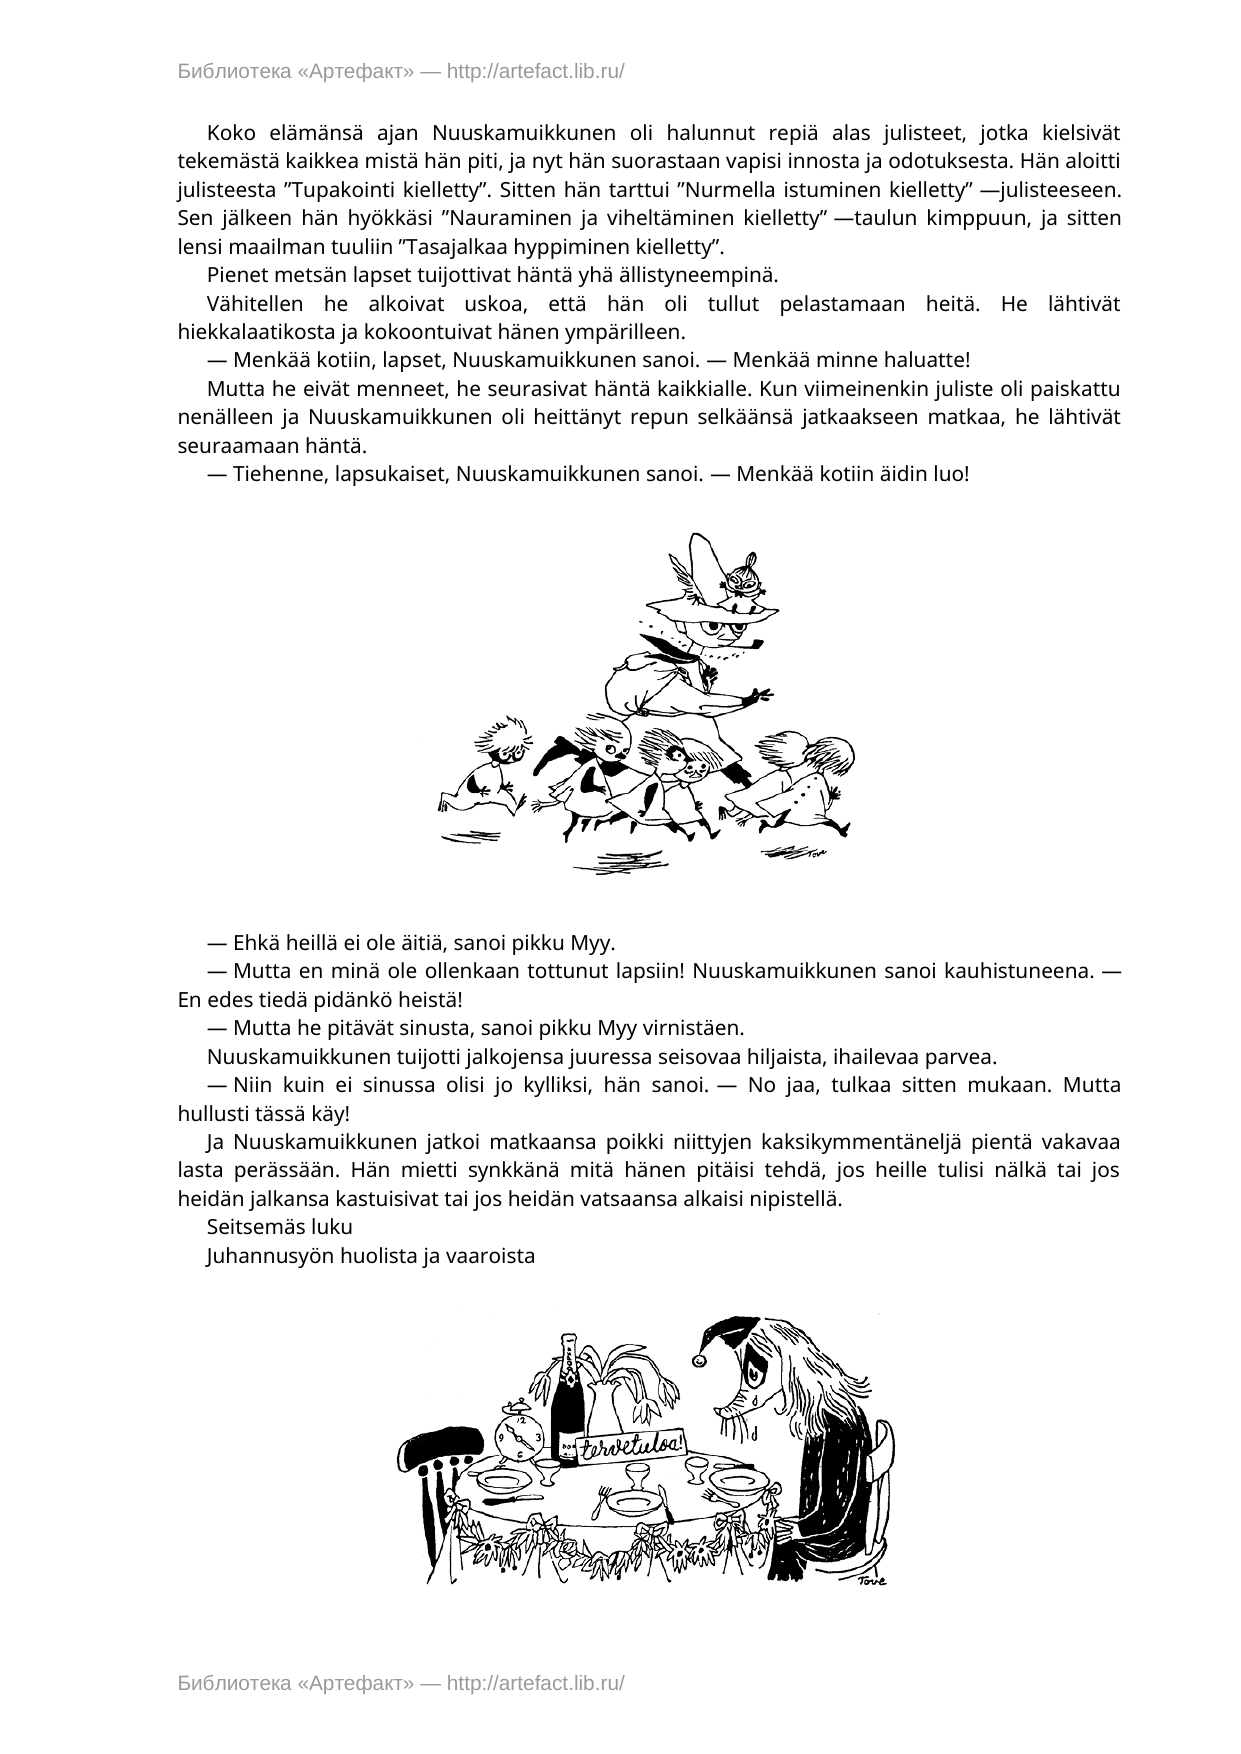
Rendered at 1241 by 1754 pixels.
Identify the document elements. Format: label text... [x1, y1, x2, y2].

text Juhannusyön huolista ja vaaroista [177, 1241, 1122, 1269]
text — Niin kuin ei sinussa olisi jo kylliksi, hän sanoi. — No jaa, tulkaa sitten mukaan. Mutta hullusti tässä käy! [177, 1070, 1122, 1127]
text Ja Nuuskamuikkunen jatkoi matkaansa poikki niittyjen kaksikymmentäneljä pientä vakavaa lasta perässään. Hän mietti synkkänä mitä hänen pitäisi tehdä, jos heille tulisi nälkä tai jos heidän jalkansa kastuisivat tai jos heidän vatsaansa alkaisi nipistellä. [177, 1127, 1122, 1212]
text — Mutta he pitävät sinusta, sanoi pikku Myy virnistäen. [177, 1013, 1122, 1042]
text — Mutta en minä ole ollenkaan tottunut lapsiin! Nuuskamuikkunen sanoi kauhistuneena. — En edes tiedä pidänkö heistä! [177, 956, 1122, 1013]
text Mutta he eivät menneet, he seurasivat häntä kaikkialle. Kun viimeinenkin juliste oli paiskattu nenälleen ja Nuuskamuikkunen oli heittänyt repun selkäänsä jatkaakseen matkaa, he lähtivät seuraamaan häntä. [177, 374, 1122, 459]
picture [418, 516, 881, 900]
text Pienet metsän lapset tuijottivat häntä yhä ällistyneempinä. [177, 260, 1122, 289]
picture [386, 1297, 914, 1606]
text Vähitellen he alkoivat uskoa, että hän oli tullut pelastamaan heitä. He lähtivät hiekkalaatikosta ja kokoontuivat hänen ympärilleen. [177, 289, 1122, 346]
text — Ehkä heillä ei ole äitiä, sanoi pikku Myy. [177, 928, 1122, 956]
text Seitsemäs luku [177, 1212, 1122, 1241]
text — Tiehenne, lapsukaiset, Nuuskamuikkunen sanoi. — Menkää kotiin äidin luo! [177, 459, 1122, 488]
text Nuuskamuikkunen tuijotti jalkojensa juuressa seisovaa hiljaista, ihailevaa parvea. [177, 1042, 1122, 1070]
text — Menkää kotiin, lapset, Nuuskamuikkunen sanoi. — Menkää minne haluatte! [177, 346, 1122, 374]
text Koko elämänsä ajan Nuuskamuikkunen oli halunnut repiä alas julisteet, jotka kielsivät tekemästä kaikkea mistä hän piti, ja nyt hän suorastaan vapisi innosta ja odotuksesta. Hän aloitti julisteesta ”Tupakointi kielletty”. Sitten hän tarttui ”Nurmella istuminen kielletty” —julisteeseen. Sen jälkeen hän hyökkäsi ”Nauraminen ja viheltäminen kielletty” —taulun kimppuun, ja sitten lensi maailman tuuliin ”Tasajalkaa hyppiminen kielletty”. [177, 118, 1122, 260]
